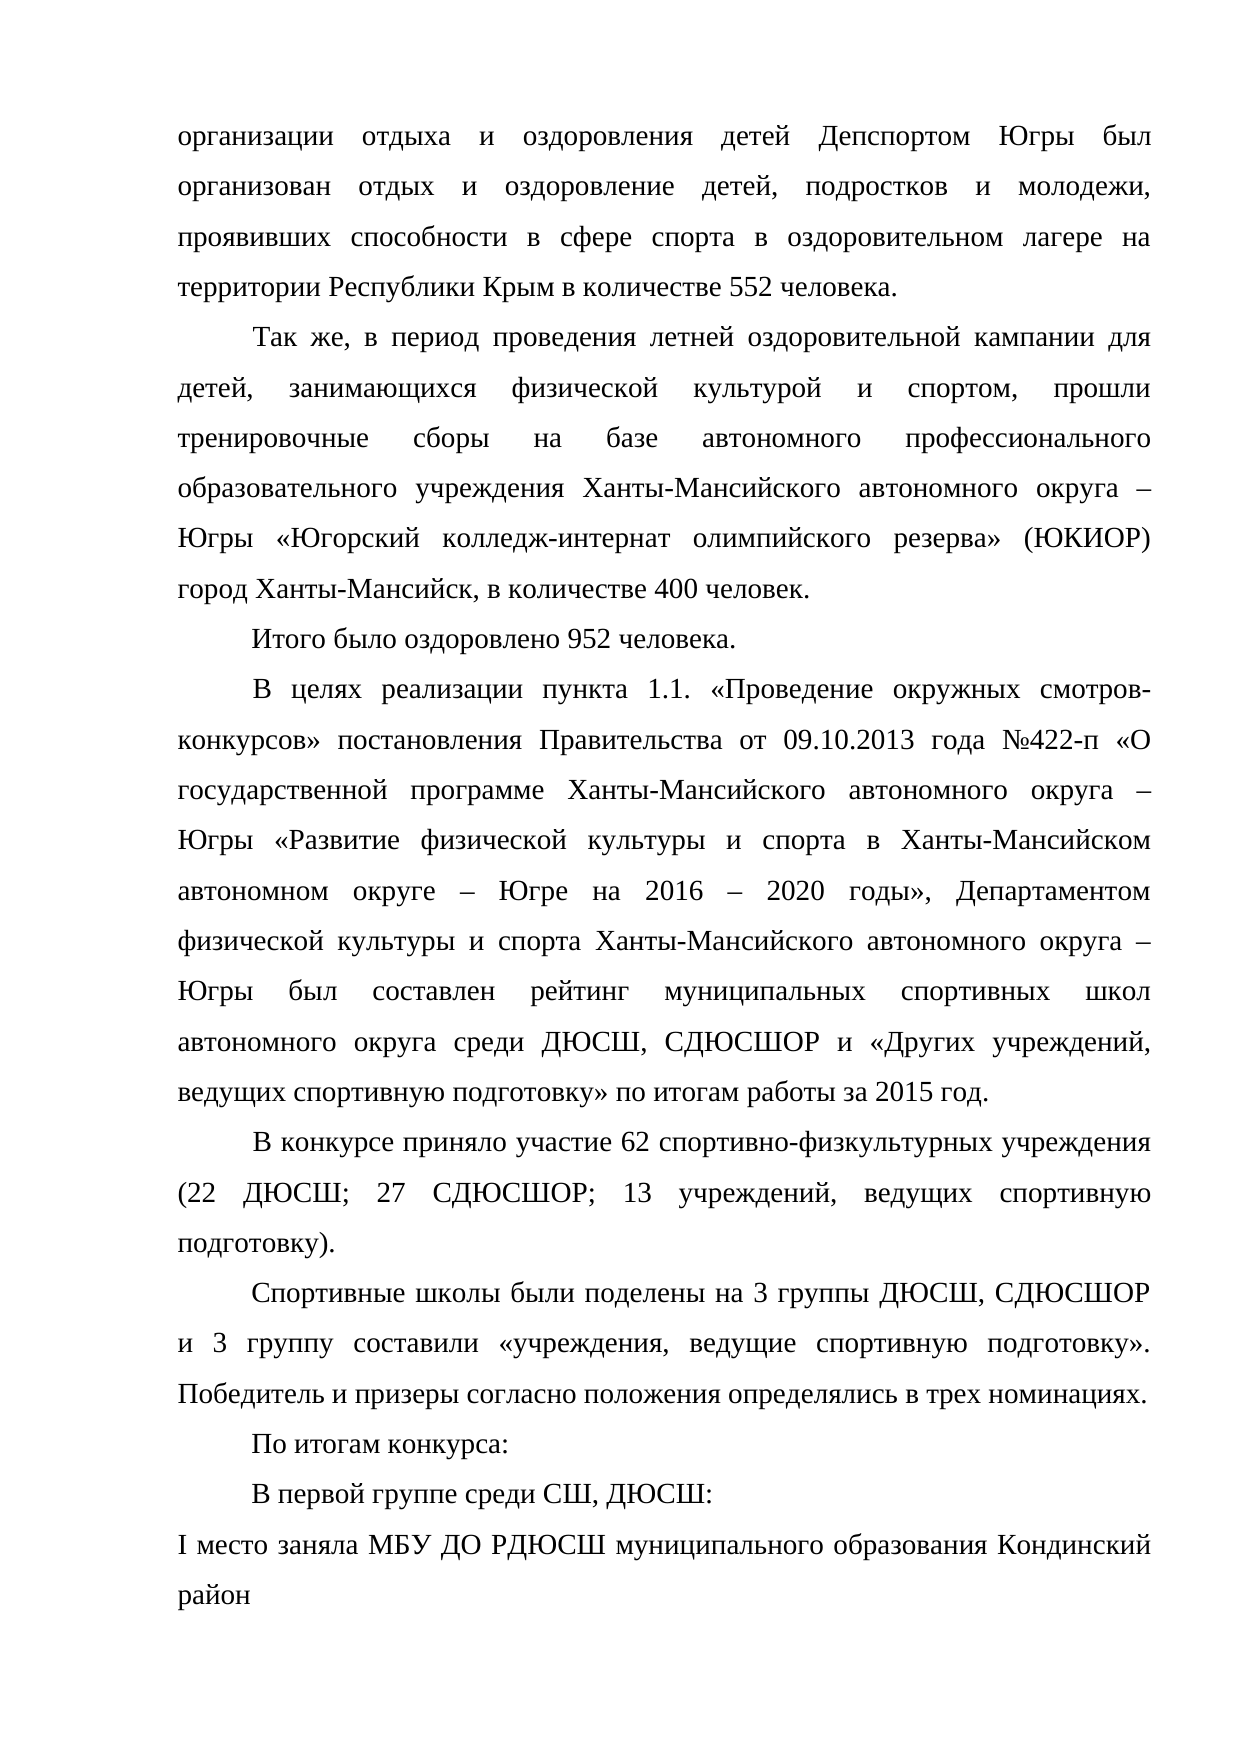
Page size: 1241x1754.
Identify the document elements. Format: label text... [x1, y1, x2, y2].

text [177, 118, 1152, 303]
text В конкурсе приняло участие 62 спортивно-физкультурных учреждения (22 ДЮСШ; 27 СДЮСШОР; 13 учреждений, ведущих спортивную подготовку). [177, 1124, 1152, 1258]
text Спортивные школы были поделены на 3 группы ДЮСШ, СДЮСШОР и 3 группу составили «учреждения, ведущие спортивную подготовку». Победитель и призеры согласно положения определялись в трех номинациях. [177, 1275, 1152, 1409]
text Так же, в период проведения летней оздоровительной кампании для детей, занимающихся физической культурой и спортом, прошли тренировочные сборы на базе автономного профессионального образовательного учреждения Ханты-Мансийского автономного округа – Югры «Югорский колледж-интернат олимпийского резерва» (ЮКИОР) город Ханты-Мансийск, в количестве 400 человек. [177, 319, 1152, 604]
text Итого было оздоровлено 952 человека. [177, 621, 1152, 655]
text В целях реализации пункта 1.1. «Проведение окружных смотров-конкурсов» постановления Правительства от 09.10.2013 года №422-п «О государственной программе Ханты-Мансийского автономного округа – Югры «Развитие физической культуры и спорта в Ханты-Мансийском автономном округе – Югре на 2016 – 2020 годы», Департаментом физической культуры и спорта Ханты-Мансийского автономного округа – Югры был составлен рейтинг муниципальных спортивных школ автономного округа среди ДЮСШ, СДЮСШОР и «Других учреждений, ведущих спортивную подготовку» по итогам работы за 2015 год. [177, 672, 1152, 1108]
text В первой группе среди СШ, ДЮСШ: [177, 1477, 1152, 1510]
text По итогам конкурса: [177, 1426, 1152, 1460]
text I место заняла МБУ ДО РДЮСШ муниципального образования Кондинский район [177, 1527, 1152, 1611]
